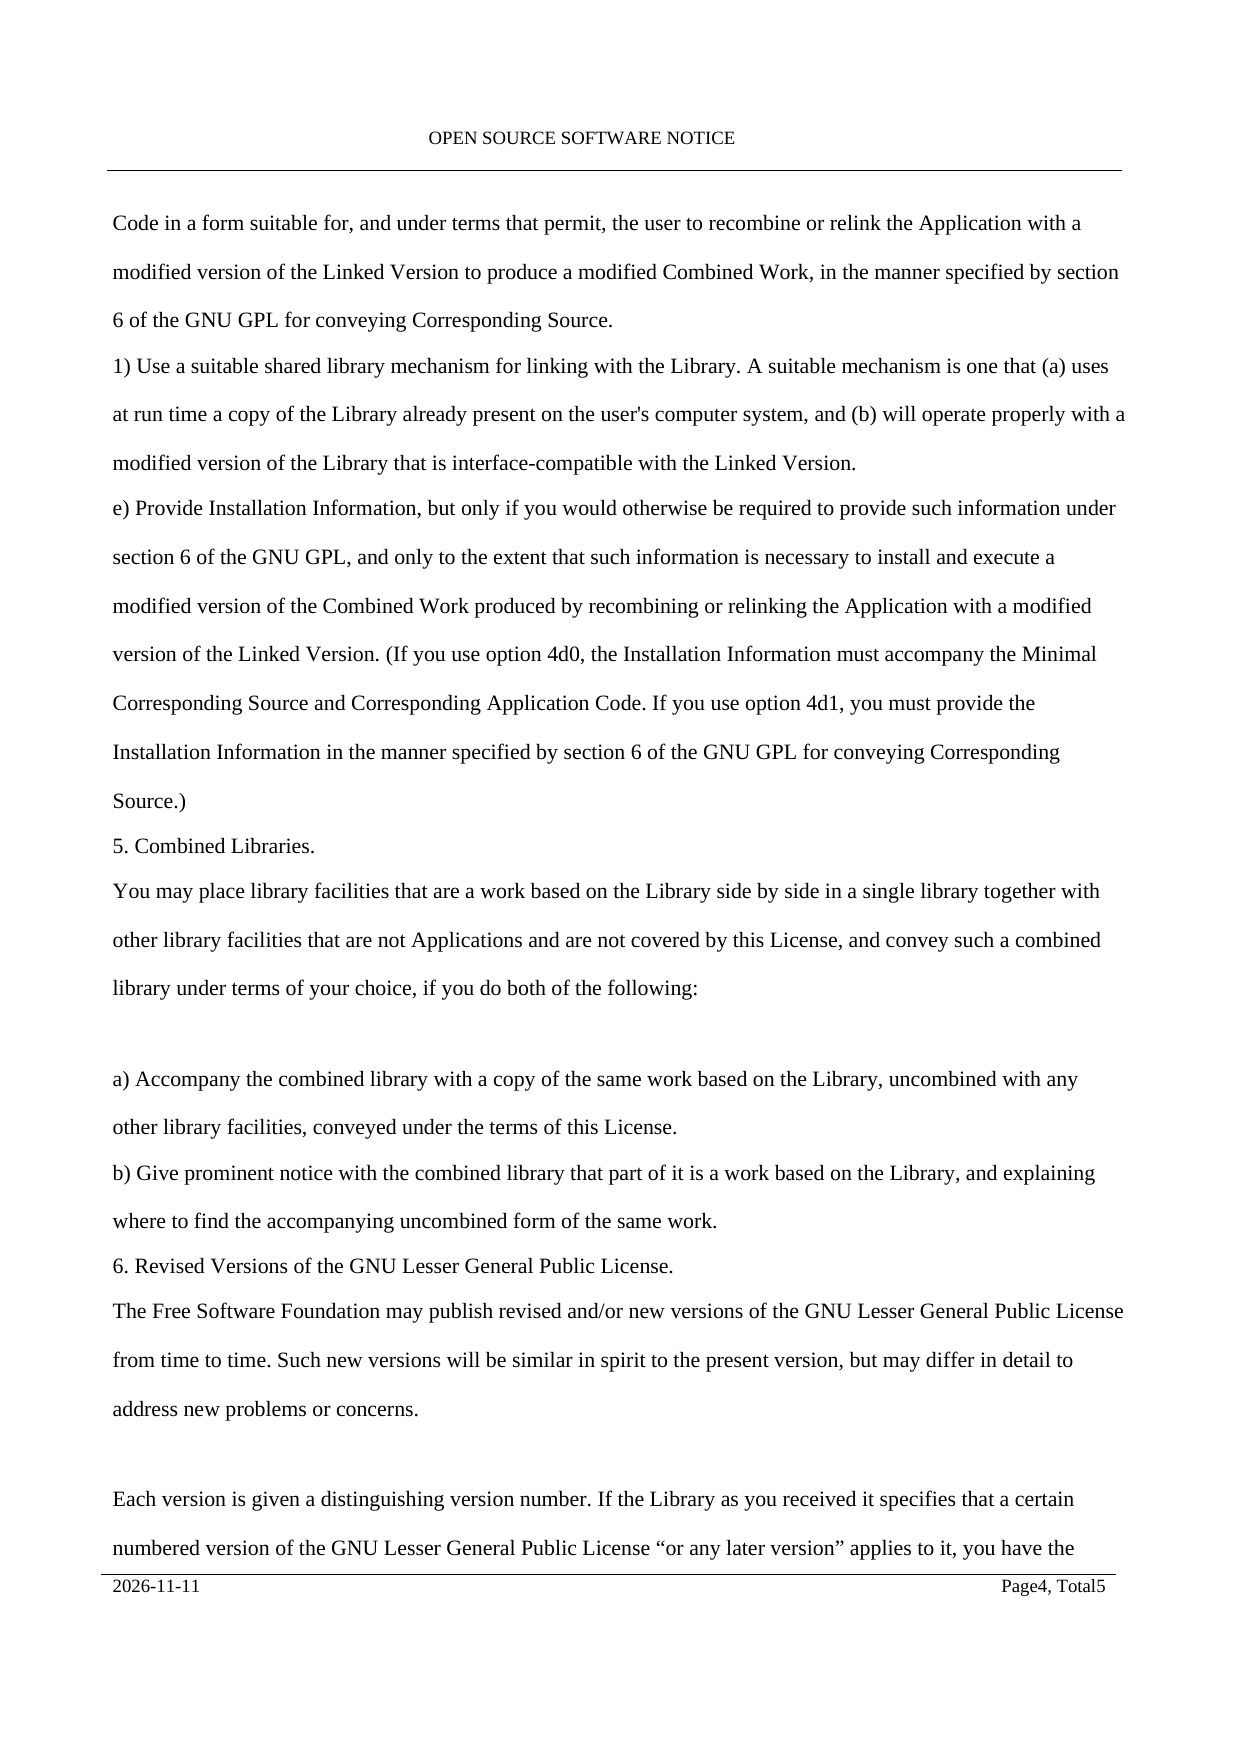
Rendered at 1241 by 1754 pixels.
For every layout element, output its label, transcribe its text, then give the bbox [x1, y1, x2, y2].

text 5. Combined Libraries. [112, 829, 1128, 862]
text You may place library facilities that are a work based on the Library side by side in a single library together with other library facilities that are not Applications and are not covered by this License, and convey such a combined library under terms of your choice, if you do both of the following: [112, 874, 1128, 1004]
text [112, 1482, 1128, 1564]
text 6. Revised Versions of the GNU Lesser General Public License. [112, 1250, 1128, 1282]
text 1) Use a suitable shared library mechanism for linking with the Library. A suitable mechanism is one that (a) uses at run time a copy of the Library already present on the user's computer system, and (b) will operate properly with a modified version of the Library that is interface-compatible with the Linked Version. [112, 349, 1128, 479]
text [112, 206, 1128, 336]
text b) Give prominent notice with the combined library that part of it is a work based on the Library, and explaining where to find the accompanying uncombined form of the same work. [112, 1156, 1128, 1237]
text a) Accompany the combined library with a copy of the same work based on the Library, uncombined with any other library facilities, conveyed under the terms of this License. [112, 1062, 1128, 1143]
text e) Provide Installation Information, but only if you would otherwise be required to provide such information under section 6 of the GNU GPL, and only to the extent that such information is necessary to install and execute a modified version of the Combined Work produced by recombining or relinking the Application with a modified version of the Linked Version. (If you use option 4d0, the Installation Information must accompany the Minimal Corresponding Source and Corresponding Application Code. If you use option 4d1, you must provide the Installation Information in the manner specified by section 6 of the GNU GPL for conveying Corresponding Source.) [112, 492, 1128, 817]
text The Free Software Foundation may publish revised and/or new versions of the GNU Lesser General Public License from time to time. Such new versions will be similar in spirit to the present version, but may differ in detail to address new problems or concerns. [112, 1295, 1128, 1425]
